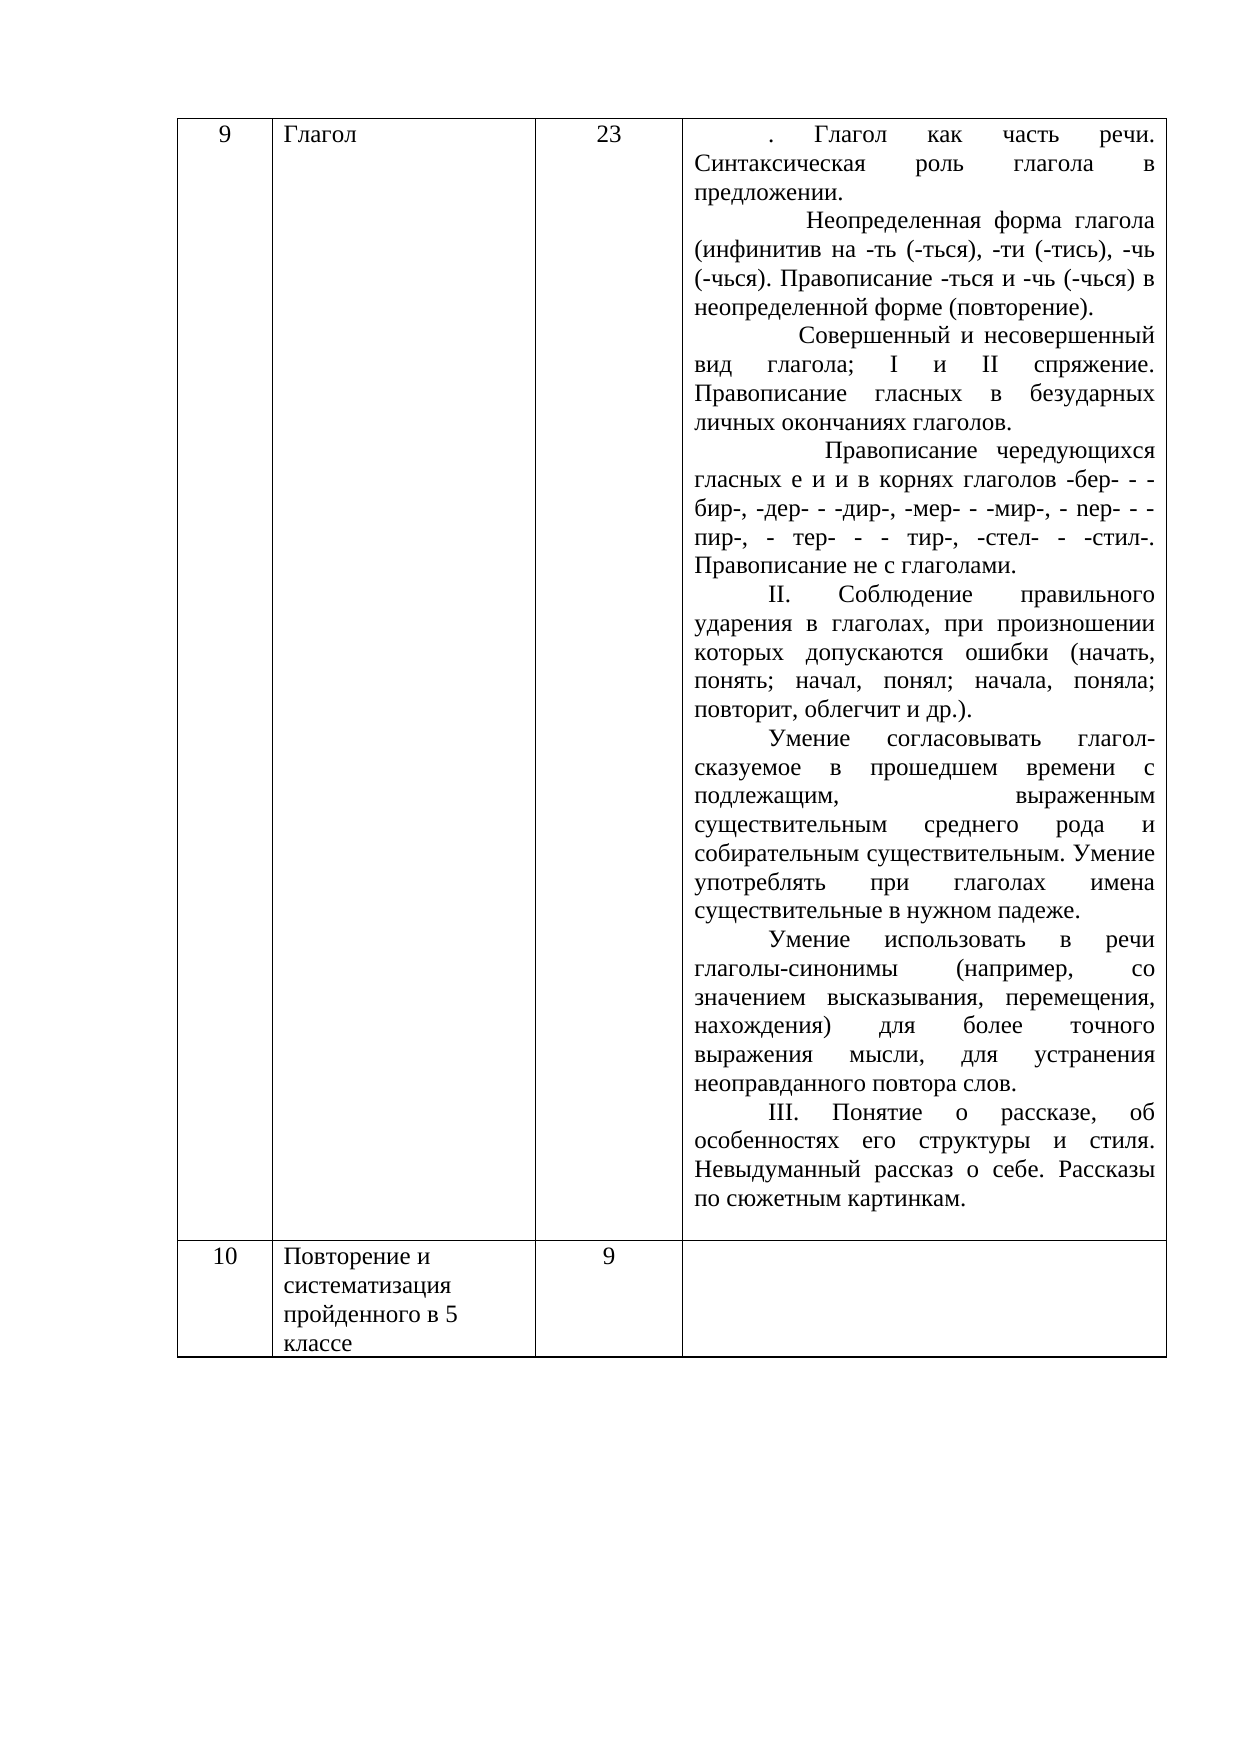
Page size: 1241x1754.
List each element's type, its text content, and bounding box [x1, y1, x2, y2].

table_cell . Глагол как часть речи. Синтаксическая роль глагола в предложении. Неопределенная форма глагола (инфинитив на -ть (-ться), -ти (-тись), -чь (-чься). Правописание -ться и -чь (-чься) в неопределенной форме (повторение). Совершенный и несовершенный вид глагола; I и II спряжение. Правописание гласных в безударных личных окончаниях глаголов. Правописание чередующихся гласных е и и в корнях глаголов -бер- - -бир-, -дер- - -дир-, -мер- - -мир-, - nep- - -пир-, - тер- - - тир-, -стел- - -стил-. Правописание не с глаголами. II. Соблюдение правильного ударения в глаголах, при произношении которых допускаются ошибки (начать, понять; начал, понял; начала, поняла; повторит, облегчит и др.). Умение согласовывать глагол-сказуемое в прошедшем времени с подлежащим, выраженным существительным среднего рода и собирательным существительным. Умение употреблять при глаголах имена существительные в нужном падеже. Умение использовать в речи глаголы-синонимы (например, со значением высказывания, перемещения, нахождения) для более точного выражения мысли, для устранения неоправданного повтора слов. III. Понятие о рассказе, об особенностях его структуры и стиля. Невыдуманный рассказ о себе. Рассказы по сюжетным картинкам. [683, 119, 1166, 1240]
table_cell Глагол [273, 119, 535, 1240]
table_cell 23 [536, 119, 682, 1240]
table_cell [683, 1241, 1166, 1356]
table_cell 9 [536, 1241, 682, 1356]
table_cell Повторение и систематизация пройденного в 5 классе [273, 1241, 535, 1356]
table_cell 9 [178, 119, 272, 1240]
table_cell 10 [178, 1241, 272, 1356]
